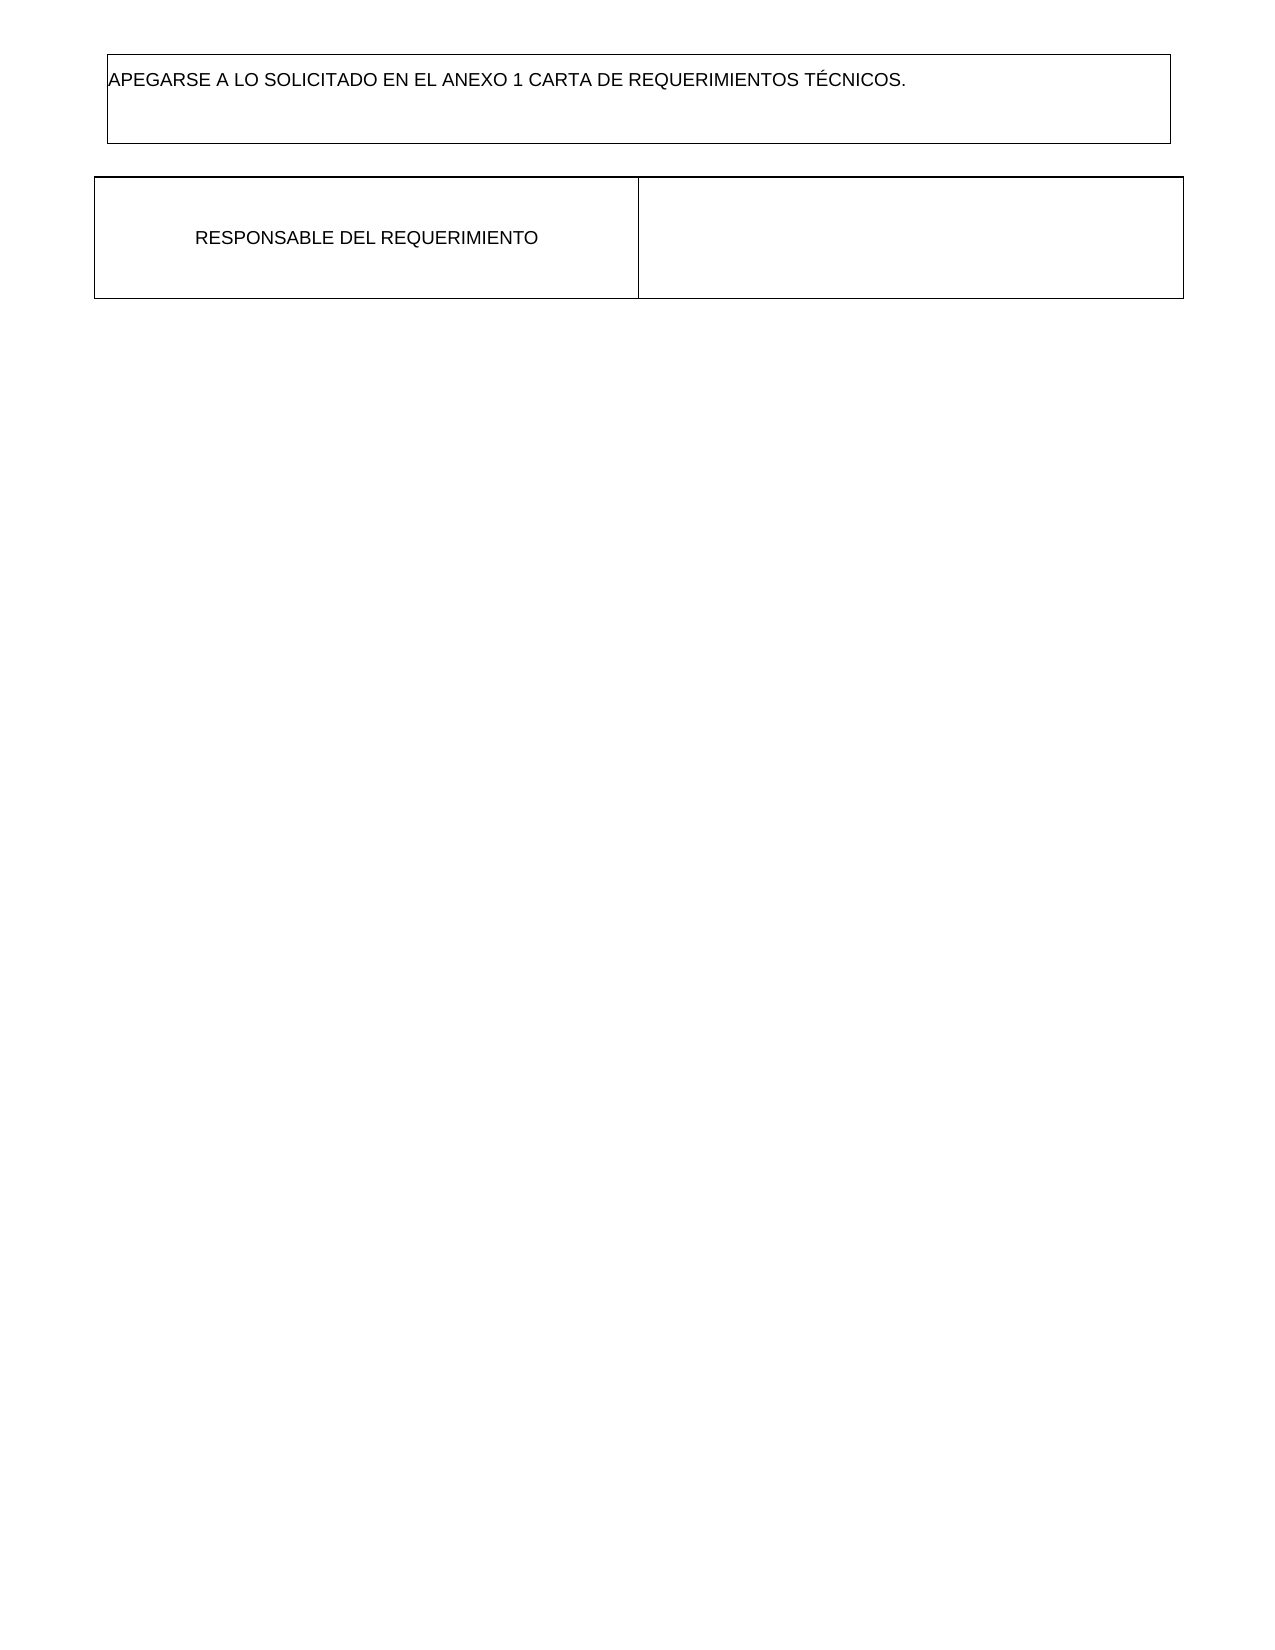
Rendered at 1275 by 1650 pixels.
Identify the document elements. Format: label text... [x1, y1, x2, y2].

table_cell APEGARSE A LO SOLICITADO EN EL ANEXO 1 CARTA DE REQUERIMIENTOS TÉCNICOS. [108, 55, 1170, 143]
table_header [639, 178, 1183, 298]
table_header RESPONSABLE DEL REQUERIMIENTO [95, 178, 638, 298]
